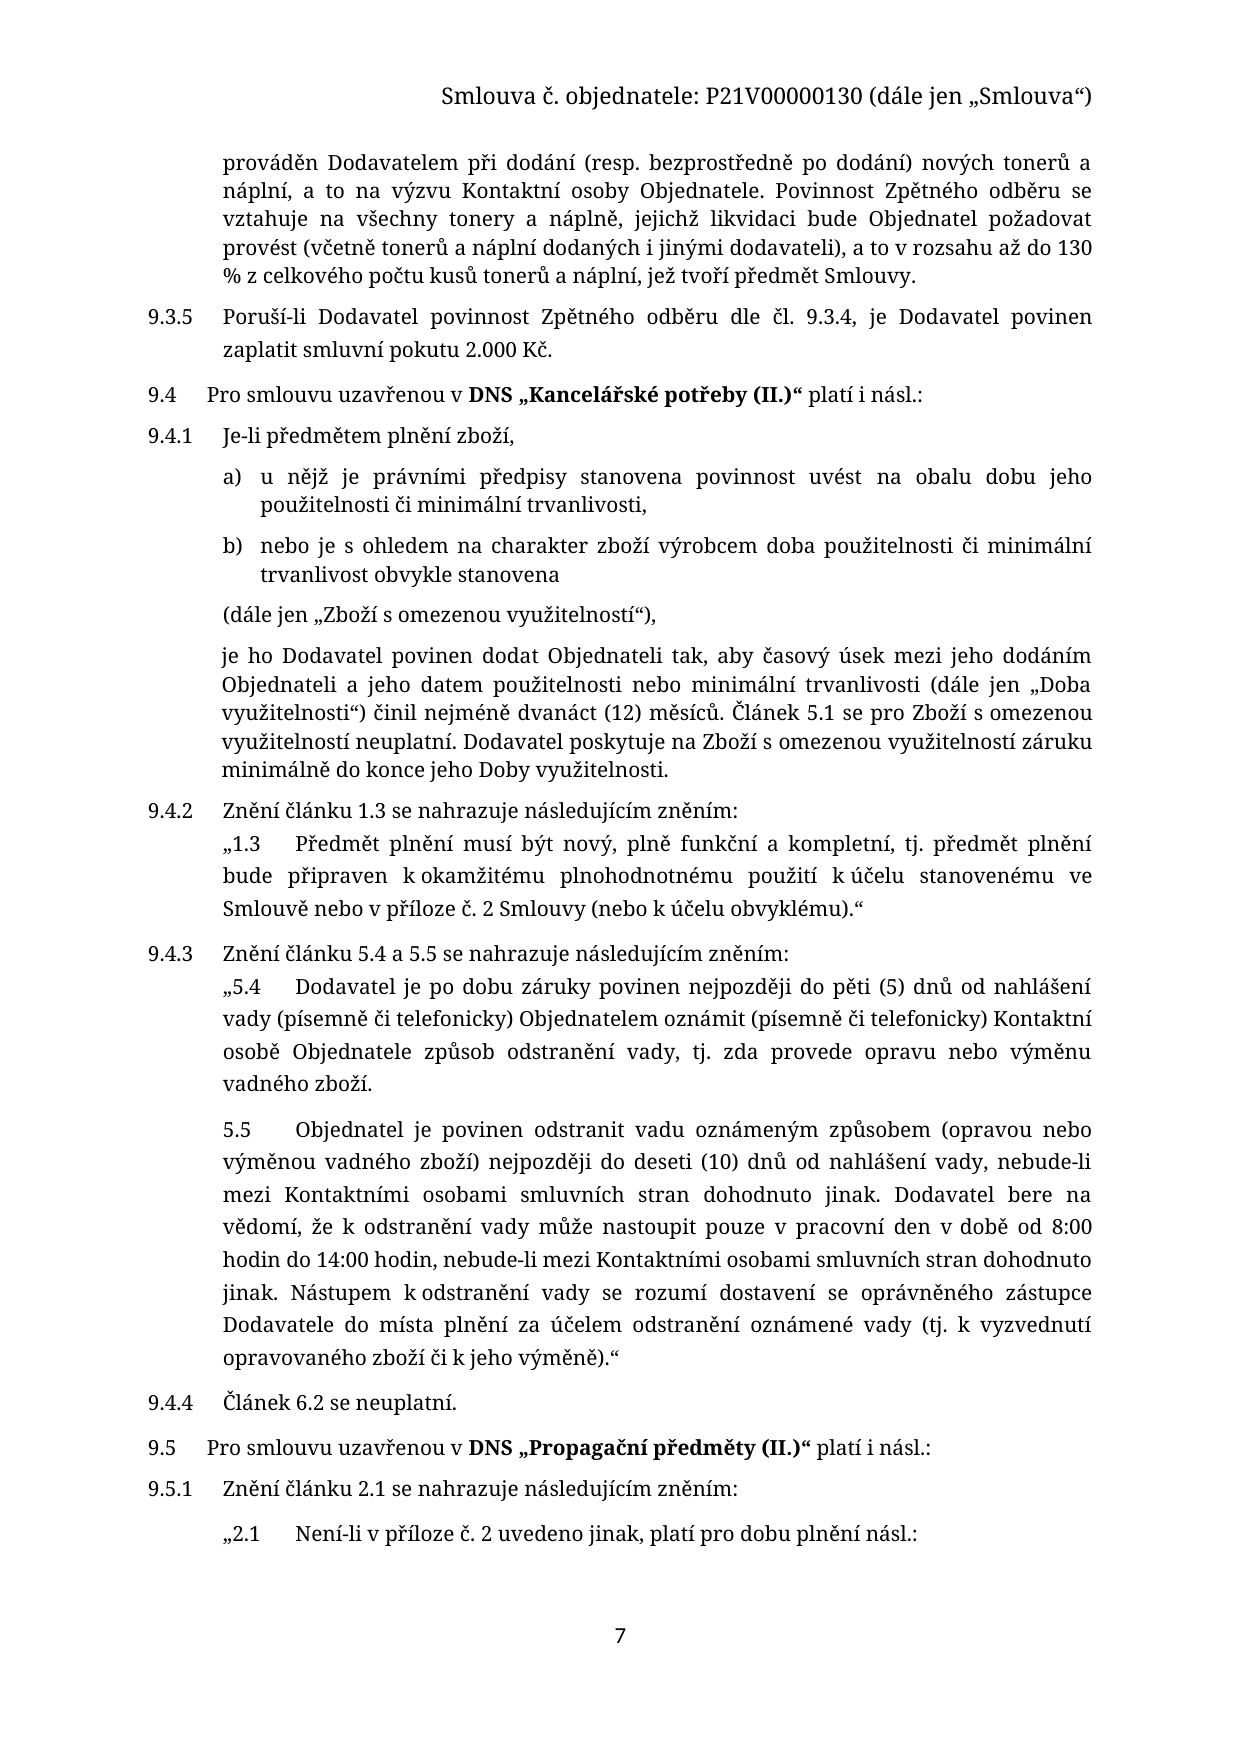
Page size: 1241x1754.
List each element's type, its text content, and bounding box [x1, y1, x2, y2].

list nebo je s ohledem na charakter zboží výrobcem doba použitelnosti či minimální trvanlivost obvykle stanovena [223, 531, 1093, 588]
list „1.3 Předmět plnění musí být nový, plně funkční a kompletní, tj. předmět plnění bude připraven k okamžitému plnohodnotnému použití k účelu stanovenému ve Smlouvě nebo v příloze č. 2 Smlouvy (nebo k účelu obvyklému).“ [223, 829, 1093, 922]
text (dále jen „Zboží s omezenou využitelností“), [223, 601, 1093, 629]
list Znění článku 5.4 a 5.5 se nahrazuje následujícím zněním: [148, 939, 1093, 968]
list Je-li předmětem plnění zboží, [148, 421, 1093, 449]
list Znění článku 1.3 se nahrazuje následujícím zněním: [148, 796, 1093, 825]
list „5.4 Dodavatel je po dobu záruky povinen nejpozději do pěti (5) dnů od nahlášení vady (písemně či telefonicky) Objednatelem oznámit (písemně či telefonicky) Kontaktní osobě Objednatele způsob odstranění vady, tj. zda provede opravu nebo výměnu vadného zboží. [223, 972, 1093, 1098]
list Poruší-li Dodavatel povinnost Zpětného odběru dle čl. 9.3.4, je Dodavatel povinen zaplatit smluvní pokutu 2.000 Kč. [148, 302, 1093, 363]
list Článek 6.2 se neuplatní. [148, 1388, 1093, 1416]
list u nějž je právními předpisy stanovena povinnost uvést na obalu dobu jeho použitelnosti či minimální trvanlivosti, [223, 462, 1093, 519]
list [148, 148, 1093, 290]
list Znění článku 2.1 se nahrazuje následujícím zněním: [148, 1474, 1093, 1502]
list Pro smlouvu uzavřenou v DNS „Propagační předměty (II.)“ platí i násl.: [148, 1433, 1093, 1462]
text je ho Dodavatel povinen dodat Objednateli tak, aby časový úsek mezi jeho dodáním Objednateli a jeho datem použitelnosti nebo minimální trvanlivosti (dále jen „Doba využitelnosti“) činil nejméně dvanáct (12) měsíců. Článek 5.1 se pro Zboží s omezenou využitelností neuplatní. Dodavatel poskytuje na Zboží s omezenou využitelností záruku minimálně do konce jeho Doby využitelnosti. [221, 642, 1093, 784]
list 5.5 Objednatel je povinen odstranit vadu oznámeným způsobem (opravou nebo výměnou vadného zboží) nejpozději do deseti (10) dnů od nahlášení vady, nebude-li mezi Kontaktními osobami smluvních stran dohodnuto jinak. Dodavatel bere na vědomí, že k odstranění vady může nastoupit pouze v pracovní den v době od 8:00 hodin do 14:00 hodin, nebude-li mezi Kontaktními osobami smluvních stran dohodnuto jinak. Nástupem k odstranění vady se rozumí dostavení se oprávněného zástupce Dodavatele do místa plnění za účelem odstranění oznámené vady (tj. k vyzvednutí opravovaného zboží či k jeho výměně).“ [223, 1115, 1093, 1371]
list „2.1 Není-li v příloze č. 2 uvedeno jinak, platí pro dobu plnění násl.: [223, 1519, 1093, 1548]
list Pro smlouvu uzavřenou v DNS „Kancelářské potřeby (II.)“ platí i násl.: [148, 380, 1093, 408]
